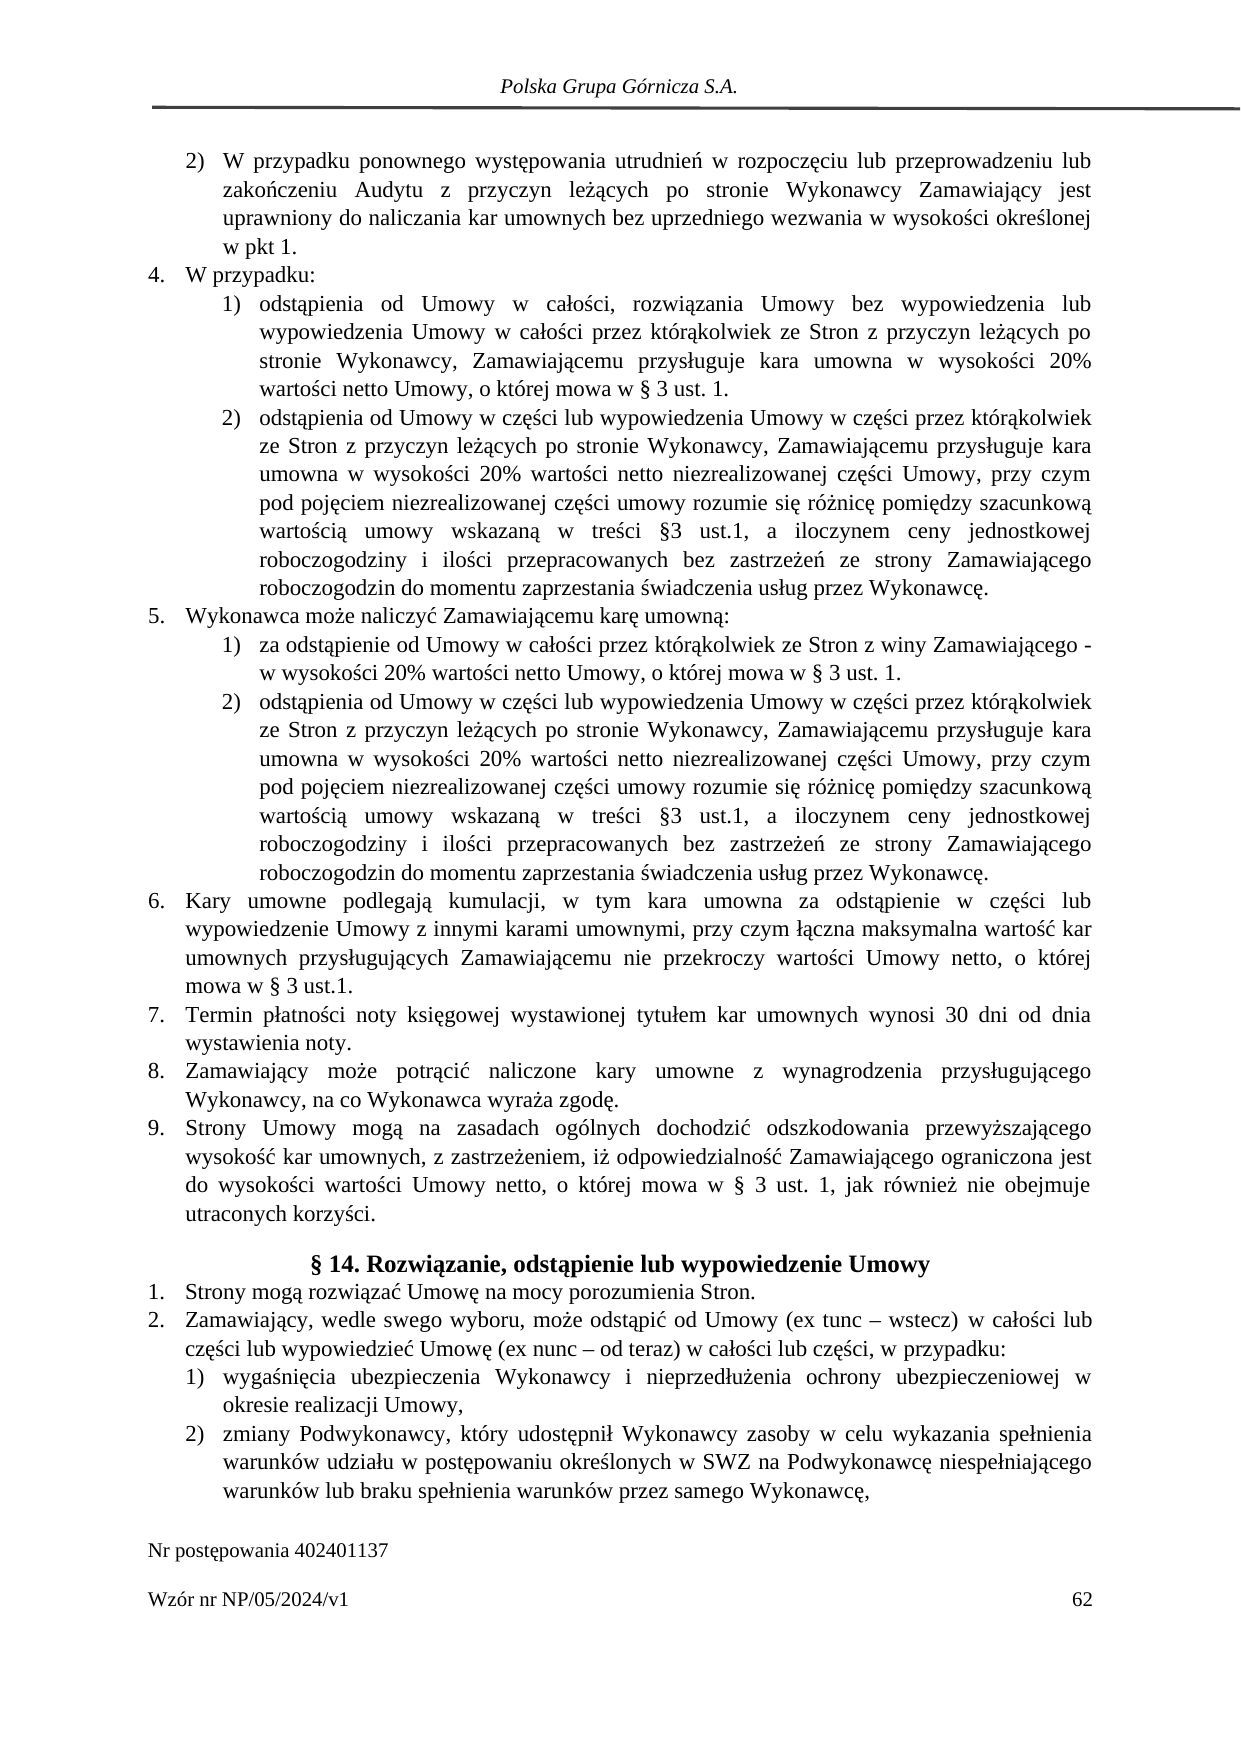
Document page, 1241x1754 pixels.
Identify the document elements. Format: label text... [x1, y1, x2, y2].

list odstąpienia od Umowy w części lub wypowiedzenia Umowy w części przez którąkolwiek ze Stron z przyczyn leżących po stronie Wykonawcy, Zamawiającemu przysługuje kara umowna w wysokości 20% wartości netto niezrealizowanej części Umowy, przy czym pod pojęciem niezrealizowanej części umowy rozumie się różnicę pomiędzy szacunkową wartością umowy wskazaną w treści §3 ust.1, a iloczynem ceny jednostkowej roboczogodziny i ilości przepracowanych bez zastrzeżeń ze strony Zamawiającego roboczogodzin do momentu zaprzestania świadczenia usług przez Wykonawcę. [222, 403, 1093, 601]
list W przypadku ponownego występowania utrudnień w rozpoczęciu lub przeprowadzeniu lub zakończeniu Audytu z przyczyn leżących po stronie Wykonawcy Zamawiający jest uprawniony do naliczania kar umownych bez uprzedniego wezwania w wysokości określonej w pkt 1. [185, 148, 1093, 259]
list Termin płatności noty księgowej wystawionej tytułem kar umownych wynosi 30 dni od dnia wystawienia noty. [148, 1001, 1093, 1056]
list Zamawiający, wedle swego wyboru, może odstąpić od Umowy (ex tunc – wstecz) w całości lub części lub wypowiedzieć Umowę (ex nunc – od teraz) w całości lub części, w przypadku: [148, 1306, 1093, 1361]
list Zamawiający może potrącić naliczone kary umowne z wynagrodzenia przysługującego Wykonawcy, na co Wykonawca wyraża zgodę. [148, 1058, 1093, 1112]
list Kary umowne podlegają kumulacji, w tym kara umowna za odstąpienie w części lub wypowiedzenie Umowy z innymi karami umownymi, przy czym łączna maksymalna wartość kar umownych przysługujących Zamawiającemu nie przekroczy wartości Umowy netto, o której mowa w § 3 ust.1. [148, 887, 1093, 999]
list zmiany Podwykonawcy, który udostępnił Wykonawcy zasoby w celu wykazania spełnienia warunków udziału w postępowaniu określonych w SWZ na Podwykonawcę niespełniającego warunków lub braku spełnienia warunków przez samego Wykonawcę, [185, 1420, 1093, 1503]
list za odstąpienie od Umowy w całości przez którąkolwiek ze Stron z winy Zamawiającego - w wysokości 20% wartości netto Umowy, o której mowa w § 3 ust. 1. [222, 631, 1093, 686]
list W przypadku: [148, 261, 1093, 288]
list Wykonawca może naliczyć Zamawiającemu karę umowną: [148, 603, 1093, 629]
list odstąpienia od Umowy w całości, rozwiązania Umowy bez wypowiedzenia lub wypowiedzenia Umowy w całości przez którąkolwiek ze Stron z przyczyn leżących po stronie Wykonawcy, Zamawiającemu przysługuje kara umowna w wysokości 20% wartości netto Umowy, o której mowa w § 3 ust. 1. [222, 290, 1093, 401]
subtitle § 14. Rozwiązanie, odstąpienie lub wypowiedzenie Umowy [148, 1249, 1093, 1278]
list wygaśnięcia ubezpieczenia Wykonawcy i nieprzedłużenia ochrony ubezpieczeniowej w okresie realizacji Umowy, [185, 1363, 1093, 1418]
list Strony Umowy mogą na zasadach ogólnych dochodzić odszkodowania przewyższającego wysokość kar umownych, z zastrzeżeniem, iż odpowiedzialność Zamawiającego ograniczona jest do wysokości wartości Umowy netto, o której mowa w § 3 ust. 1, jak również nie obejmuje utraconych korzyści. [148, 1114, 1093, 1226]
list Strony mogą rozwiązać Umowę na mocy porozumienia Stron. [148, 1278, 1093, 1304]
list odstąpienia od Umowy w części lub wypowiedzenia Umowy w części przez którąkolwiek ze Stron z przyczyn leżących po stronie Wykonawcy, Zamawiającemu przysługuje kara umowna w wysokości 20% wartości netto niezrealizowanej części Umowy, przy czym pod pojęciem niezrealizowanej części umowy rozumie się różnicę pomiędzy szacunkową wartością umowy wskazaną w treści §3 ust.1, a iloczynem ceny jednostkowej roboczogodziny i ilości przepracowanych bez zastrzeżeń ze strony Zamawiającego roboczogodzin do momentu zaprzestania świadczenia usług przez Wykonawcę. [222, 688, 1093, 885]
